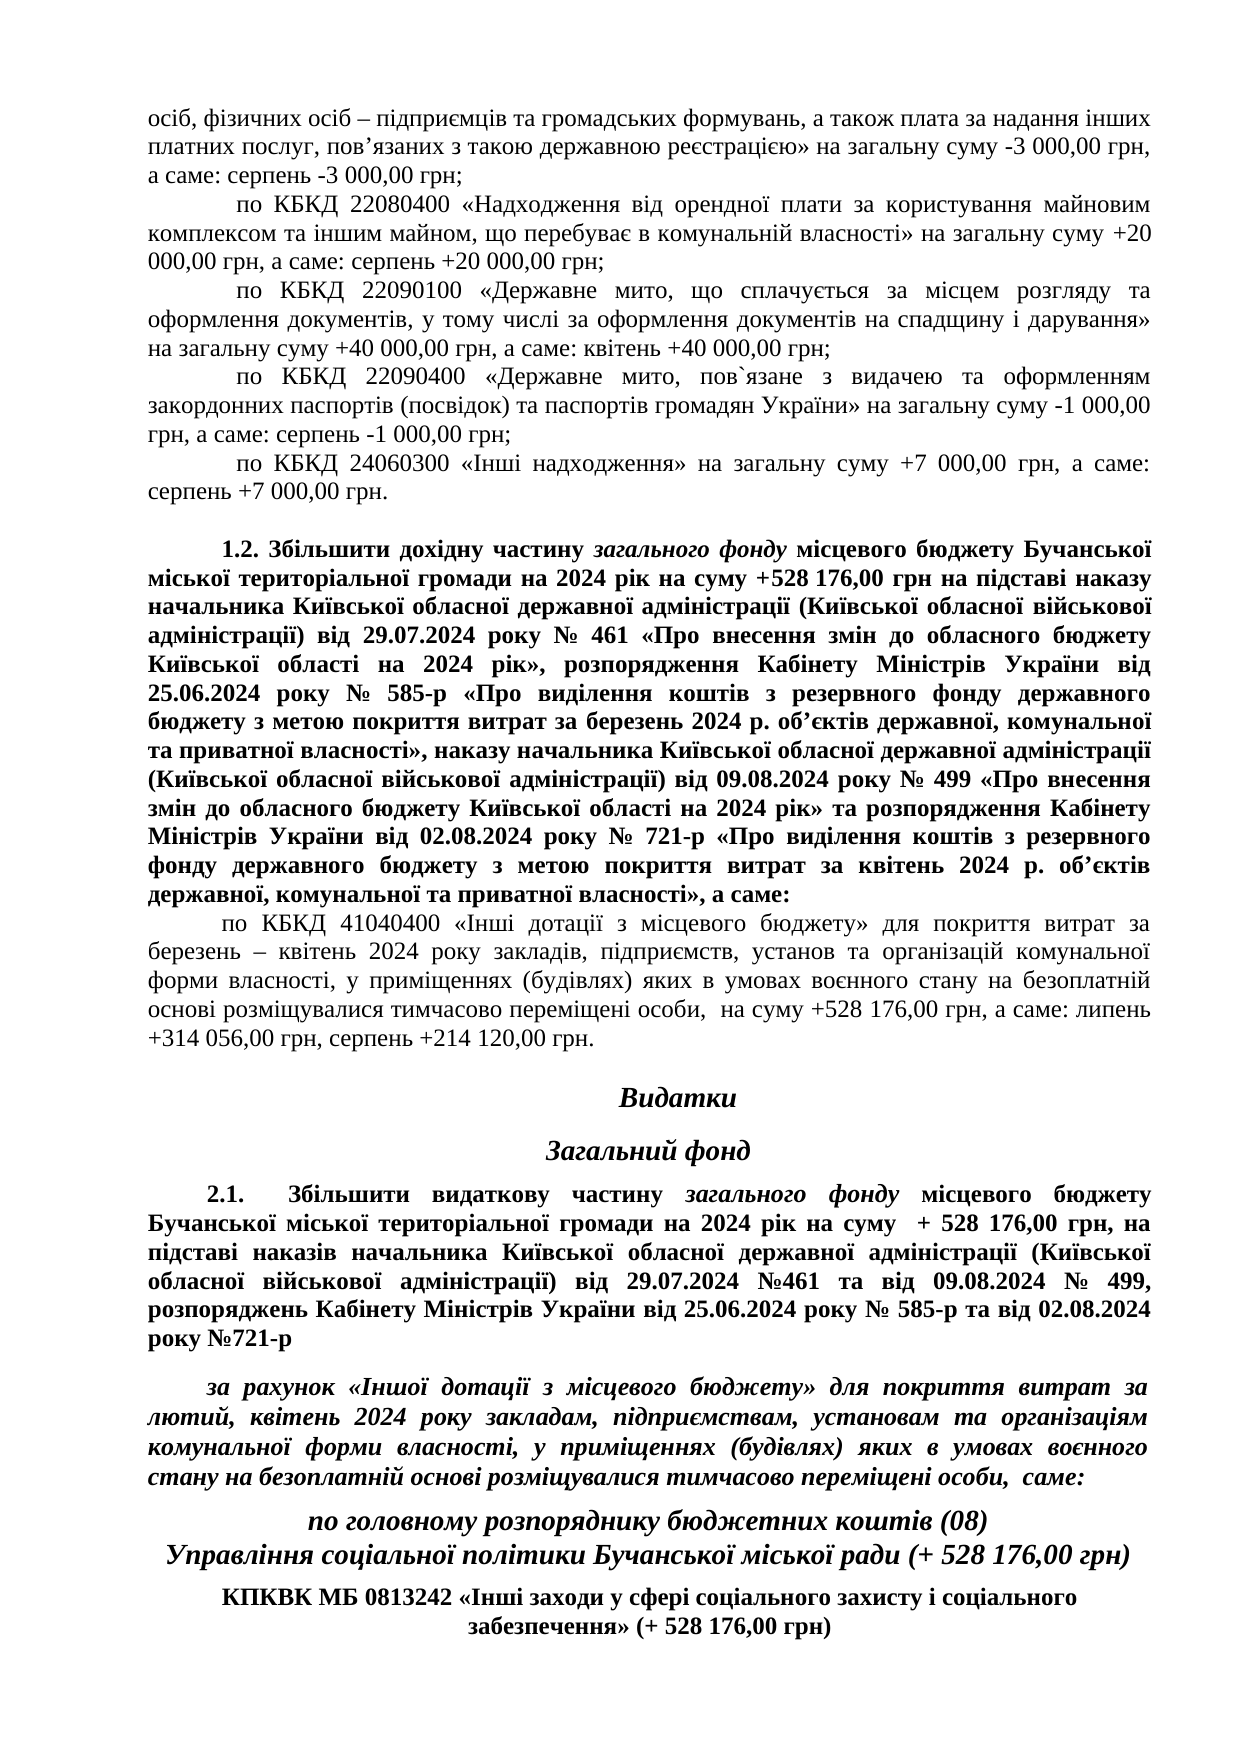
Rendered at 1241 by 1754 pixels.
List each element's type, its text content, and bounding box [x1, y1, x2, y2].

text Видатки [148, 1080, 1152, 1114]
text по КБКД 24060300 «Інші надходження» на загальну суму +7 000,00 грн, а саме: серпень +7 000,00 грн. [148, 448, 1152, 505]
text 2.1. Збільшити видаткову частину загального фонду місцевого бюджету Бучанської міської територіальної громади на 2024 рік на суму + 528 176,00 грн, на підставі наказів начальника Київської обласної державної адміністрації (Київської обласної військової адміністрації) від 29.07.2024 №461 та від 09.08.2024 № 499, розпоряджень Кабінету Міністрів України від 25.06.2024 року № 585-р та від 02.08.2024 року №721-р [148, 1178, 1152, 1352]
text за рахунок «Іншої дотації з місцевого бюджету» для покриття витрат за лютий, квітень 2024 року закладам, підприємствам, установам та організаціям комунальної форми власності, у приміщеннях (будівлях) яких в умовах воєнного стану на безоплатній основі розміщувалися тимчасово переміщені особи, саме: [148, 1371, 1152, 1491]
text Управління соціальної політики Бучанської міської ради (+ 528 176,00 грн) [148, 1537, 1152, 1570]
text 1.2. Збільшити дохідну частину загального фонду місцевого бюджету Бучанської міської територіальної громади на 2024 рік на суму +528 176,00 грн на підставі наказу начальника Київської обласної державної адміністрації (Київської обласної військової адміністрації) від 29.07.2024 року № 461 «Про внесення змін до обласного бюджету Київської області на 2024 рік», розпорядження Кабінету Міністрів України від 25.06.2024 року № 585-р «Про виділення коштів з резервного фонду державного бюджету з метою покриття витрат за березень 2024 р. об’єктів державної, комунальної та приватної власності», наказу начальника Київської обласної державної адміністрації (Київської обласної військової адміністрації) від 09.08.2024 року № 499 «Про внесення змін до обласного бюджету Київської області на 2024 рік» та розпорядження Кабінету Міністрів України від 02.08.2024 року № 721-р «Про виділення коштів з резервного фонду державного бюджету з метою покриття витрат за квітень 2024 р. об’єктів державної, комунальної та приватної власності», а саме: [148, 534, 1152, 908]
text по КБКД 22090400 «Державне мито, пов`язане з видачею та оформленням закордонних паспортів (посвідок) та паспортів громадян України» на загальну суму -1 000,00 грн, а саме: серпень -1 000,00 грн; [148, 361, 1152, 448]
text по головному розпоряднику бюджетних коштів (08) [148, 1503, 1152, 1537]
text по КБКД 22090100 «Державне мито, що сплачується за місцем розгляду та оформлення документів, у тому числі за оформлення документів на спадщину і дарування» на загальну суму +40 000,00 грн, а саме: квітень +40 000,00 грн; [148, 275, 1152, 361]
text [148, 103, 1152, 189]
text по КБКД 22080400 «Надходження від орендної плати за користування майновим комплексом та іншим майном, що перебуває в комунальній власності» на загальну суму +20 000,00 грн, а саме: серпень +20 000,00 грн; [148, 189, 1152, 275]
text Загальний фонд [148, 1133, 1152, 1166]
text по КБКД 41040400 «Інші дотації з місцевого бюджету» для покриття витрат за березень – квітень 2024 року закладів, підприємств, установ та організацій комунальної форми власності, у приміщеннях (будівлях) яких в умовах воєнного стану на безоплатній основі розміщувалися тимчасово переміщені особи, на суму +528 176,00 грн, а саме: липень +314 056,00 грн, серпень +214 120,00 грн. [148, 908, 1152, 1051]
text КПКВК МБ 0813242 «Інші заходи у сфері соціального захисту і соціального забезпечення» (+ 528 176,00 грн) [148, 1582, 1152, 1640]
